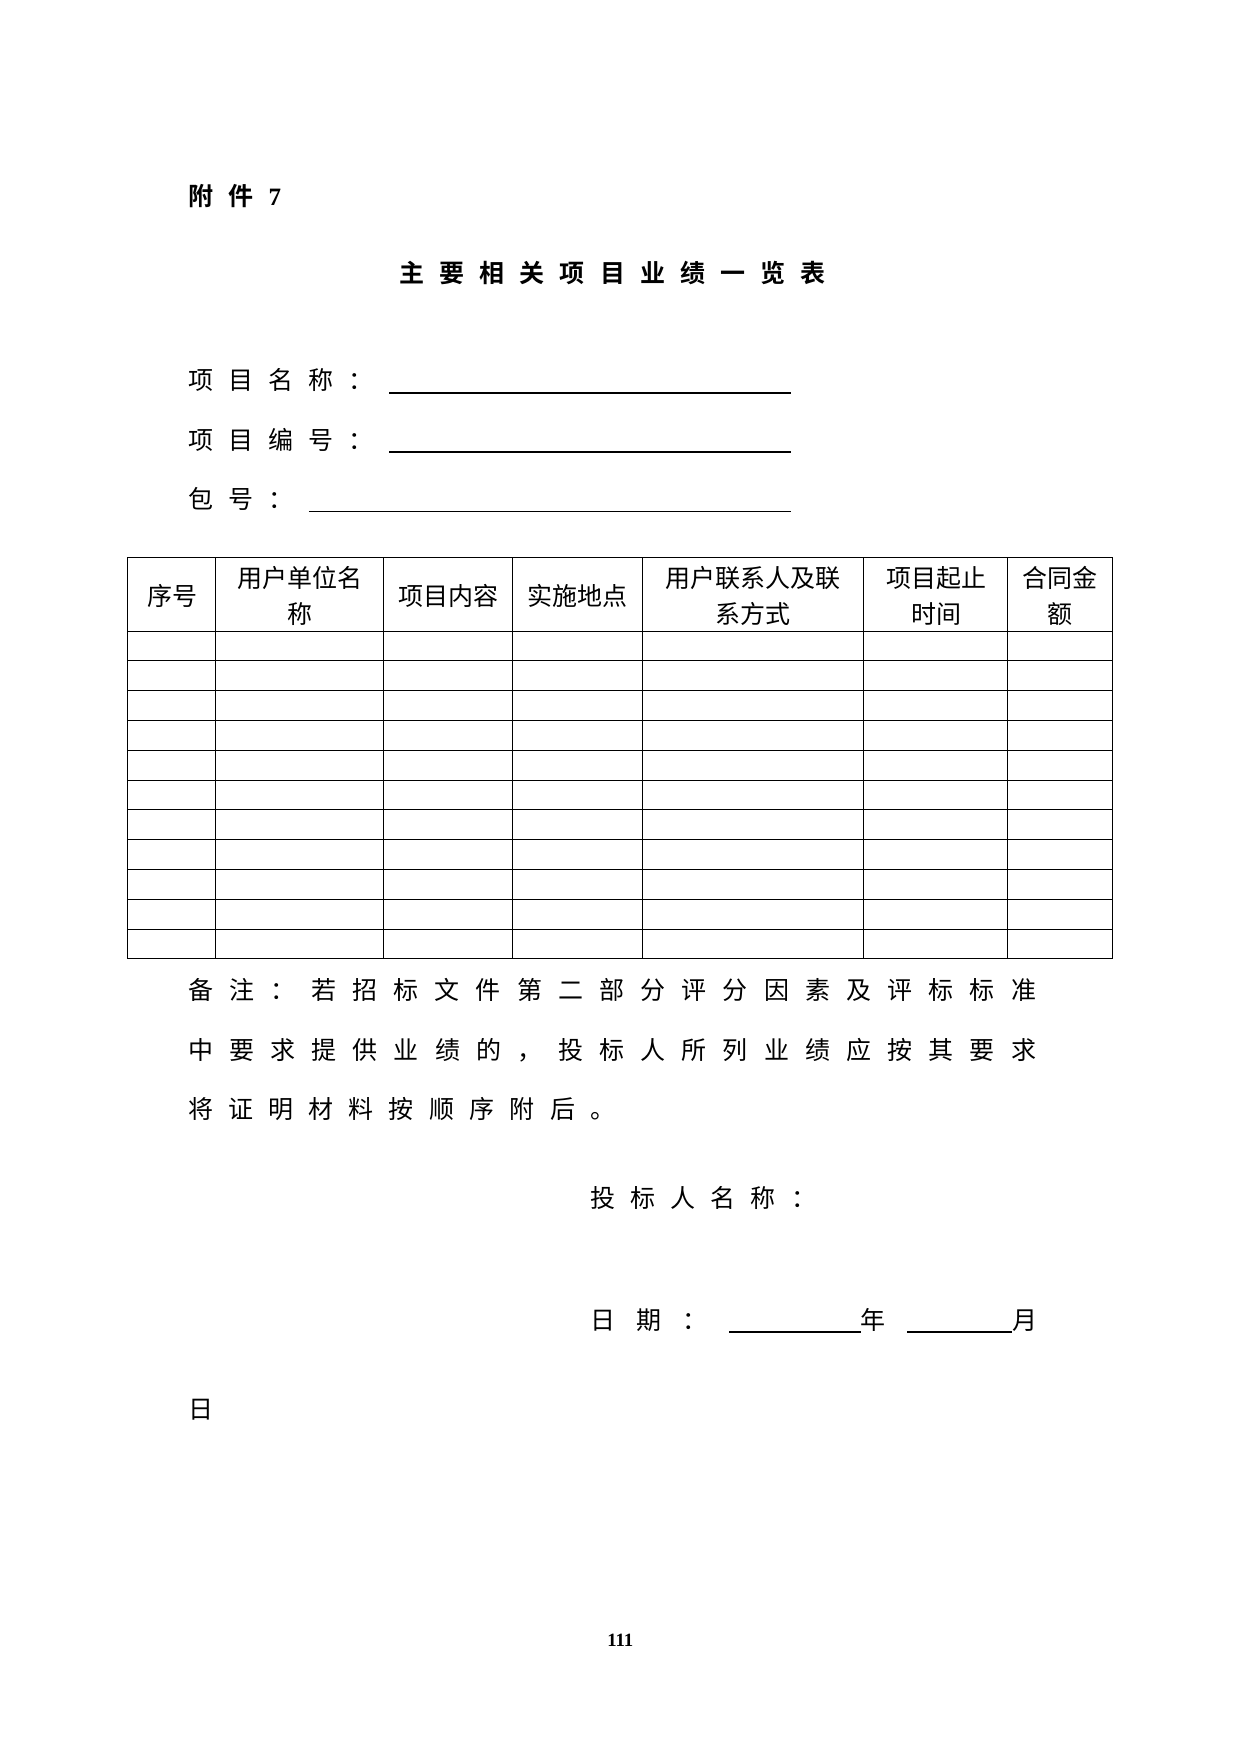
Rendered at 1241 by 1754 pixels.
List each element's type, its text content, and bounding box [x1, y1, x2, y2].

table_cell [216, 691, 383, 720]
table_cell [864, 661, 1007, 690]
table_cell [513, 870, 642, 899]
table_cell [513, 840, 642, 869]
table_cell [1008, 632, 1112, 660]
table_cell [864, 840, 1007, 869]
table_cell [216, 930, 383, 958]
table_cell [128, 900, 215, 928]
table_cell [384, 781, 512, 809]
table_header 用户联系人及联系方式 [643, 558, 863, 631]
table_cell [128, 721, 215, 750]
text 日期： 年 月 日 [188, 1289, 1052, 1437]
table_header 用户单位名称 [216, 558, 383, 631]
table_cell [643, 691, 863, 720]
text 附件7 [188, 164, 1052, 224]
table_cell [216, 900, 383, 928]
table_cell [1008, 810, 1112, 839]
text 投标人名称： [188, 1167, 1052, 1226]
table_cell [384, 870, 512, 899]
table_cell [513, 751, 642, 779]
table_cell [384, 900, 512, 928]
table_header 序号 [128, 558, 215, 631]
text 主要相关项目业绩一览表 [188, 242, 1052, 301]
table_cell [864, 810, 1007, 839]
text 备注：若招标文件第二部分评分因素及评标标准中要求提供业绩的，投标人所列业绩应按其要求将证明材料按顺序附后。 [188, 959, 1052, 1137]
table_cell [1008, 930, 1112, 958]
table_cell [643, 810, 863, 839]
table_cell [1008, 661, 1112, 690]
table_cell [384, 691, 512, 720]
table_cell [513, 810, 642, 839]
table_header 项目起止时间 [864, 558, 1007, 631]
table_cell [513, 691, 642, 720]
table_cell [643, 751, 863, 779]
table_header 合同金额 [1008, 558, 1112, 631]
table_cell [864, 721, 1007, 750]
table_cell [643, 721, 863, 750]
table_cell [513, 781, 642, 809]
table_cell [128, 632, 215, 660]
table_cell [1008, 691, 1112, 720]
table_cell [128, 840, 215, 869]
table_cell [643, 661, 863, 690]
table_cell [643, 900, 863, 928]
table_cell [513, 661, 642, 690]
table_cell [128, 751, 215, 779]
table_cell [384, 751, 512, 779]
text 项目编号： [188, 408, 1052, 468]
table_cell [864, 870, 1007, 899]
table_cell [513, 632, 642, 660]
table_cell [643, 930, 863, 958]
table_cell [128, 870, 215, 899]
table_cell [864, 632, 1007, 660]
table_cell [513, 900, 642, 928]
table_cell [1008, 721, 1112, 750]
table_cell [216, 870, 383, 899]
table_cell [643, 781, 863, 809]
text 项目名称： [188, 349, 1052, 408]
table_cell [864, 751, 1007, 779]
table_cell [643, 870, 863, 899]
table_cell [1008, 900, 1112, 928]
table_cell [128, 810, 215, 839]
table_cell [384, 661, 512, 690]
table_header 项目内容 [384, 558, 512, 631]
table_cell [216, 721, 383, 750]
table_cell [384, 721, 512, 750]
table_cell [216, 810, 383, 839]
table_cell [643, 632, 863, 660]
text 包号： [188, 468, 1052, 527]
table_cell [643, 840, 863, 869]
table_cell [128, 691, 215, 720]
table_cell [384, 632, 512, 660]
table_cell [864, 900, 1007, 928]
table_cell [216, 661, 383, 690]
table_cell [216, 632, 383, 660]
table_cell [864, 691, 1007, 720]
table_cell [216, 781, 383, 809]
table_cell [128, 930, 215, 958]
table_cell [1008, 870, 1112, 899]
table_cell [1008, 781, 1112, 809]
table_cell [513, 930, 642, 958]
table_cell [1008, 751, 1112, 779]
table_cell [216, 840, 383, 869]
table_header 实施地点 [513, 558, 642, 631]
table_cell [864, 930, 1007, 958]
table_cell [1008, 840, 1112, 869]
table_cell [128, 661, 215, 690]
table_cell [513, 721, 642, 750]
table_cell [384, 930, 512, 958]
table_cell [864, 781, 1007, 809]
table_cell [384, 810, 512, 839]
table_cell [384, 840, 512, 869]
table_cell [128, 781, 215, 809]
table_cell [216, 751, 383, 779]
